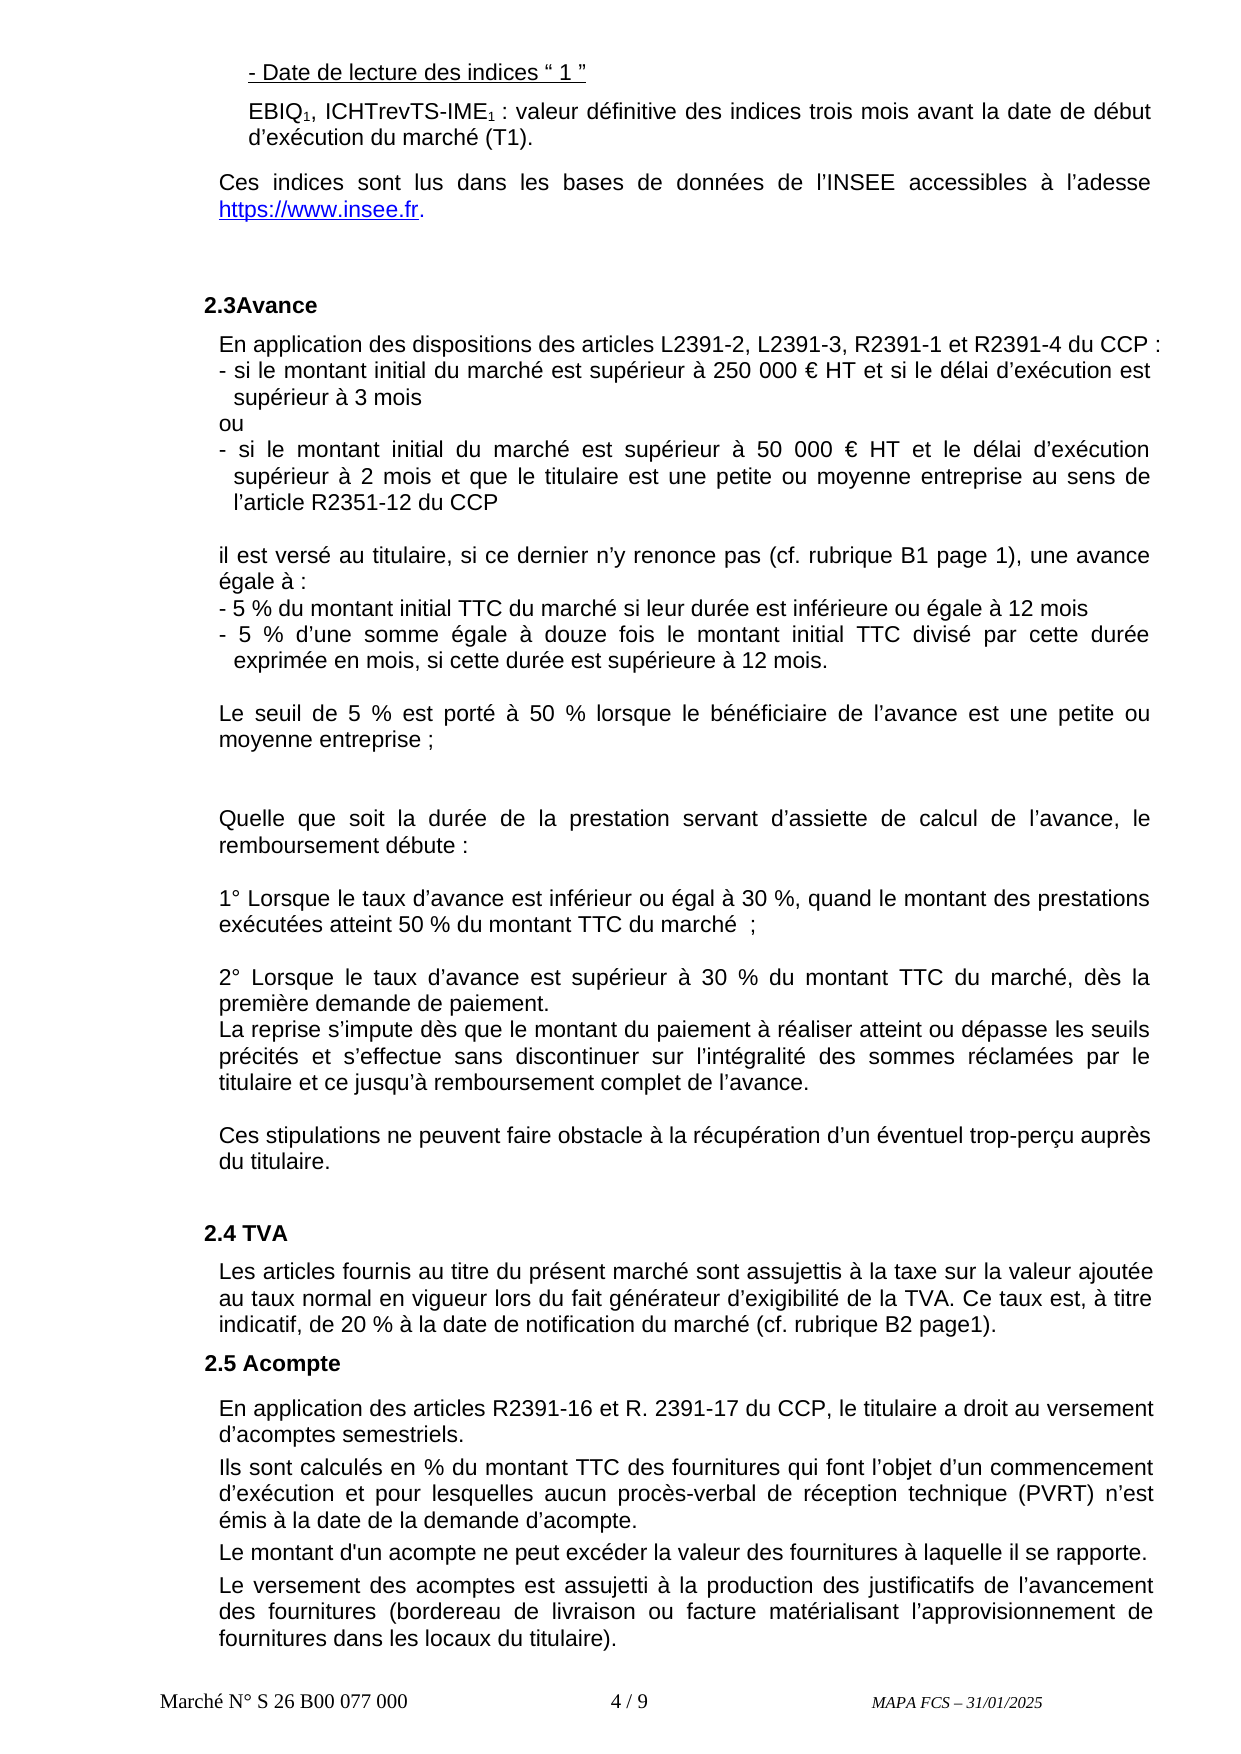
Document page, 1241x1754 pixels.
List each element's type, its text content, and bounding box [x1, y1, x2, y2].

text Le versement des acomptes est assujetti à la production des justificatifs de l’avancement des fournitures (bordereau de livraison ou facture matérialisant l’approvisionnement de fournitures dans les locaux du titulaire). [218, 1572, 1154, 1651]
list - 5 % du montant initial TTC du marché si leur durée est inférieure ou égale à 12 mois [218, 594, 1152, 621]
text 2.3Avance [204, 292, 1154, 318]
list il est versé au titulaire, si ce dernier n’y renonce pas (cf. rubrique B1 page 1), une avance égale à : [218, 542, 1152, 594]
text La reprise s’impute dès que le montant du paiement à réaliser atteint ou dépasse les seuils précités et s’effectue sans discontinuer sur l’intégralité des sommes réclamées par le titulaire et ce jusqu’à remboursement complet de l’avance. [218, 1016, 1152, 1095]
text 1° Lorsque le taux d’avance est inférieur ou égal à 30 %, quand le montant des prestations exécutées atteint 50 % du montant TTC du marché ; [218, 884, 1152, 937]
text 2.5 Acompte [204, 1350, 1154, 1376]
text Le montant d'un acompte ne peut excéder la valeur des fournitures à laquelle il se rapporte. [218, 1539, 1154, 1566]
text Ces indices sont lus dans les bases de données de l’INSEE accessibles à l’adesse https://www.insee.fr. [218, 169, 1152, 222]
list - si le montant initial du marché est supérieur à 50 000 € HT et le délai d’exécution supérieur à 2 mois et que le titulaire est une petite ou moyenne entreprise au sens de l’article R2351-12 du CCP [218, 436, 1152, 516]
list - si le montant initial du marché est supérieur à 250 000 € HT et si le délai d’exécution est supérieur à 3 mois [218, 357, 1152, 410]
text Ils sont calculés en % du montant TTC des fournitures qui font l’objet d’un commencement d’exécution et pour lesquelles aucun procès-verbal de réception technique (PVRT) n’est émis à la date de la demande d’acompte. [218, 1454, 1154, 1533]
text 2° Lorsque le taux d’avance est supérieur à 30 % du montant TTC du marché, dès la première demande de paiement. [218, 963, 1152, 1016]
subtitle Les articles fournis au titre du présent marché sont assujettis à la taxe sur la valeur ajoutée au taux normal en vigueur lors du fait générateur d’exigibilité de taux est, à titre indicatif, de 20 % à la date de notification du marché (cf. rubrique B2 page1). [218, 1258, 1154, 1337]
text EBIQ1, ICHTrevTS-IME1 : valeur définitive des indices trois mois avant la date de début d’exécution du marché (T1). [248, 98, 1152, 151]
text Quelle que soit la durée de la prestation servant d’assiette de calcul de l’avance, le remboursement débute : [218, 805, 1152, 858]
text 2.4 TVA [204, 1219, 1154, 1246]
text Le seuil de 5 % est porté à 50 % lorsque le bénéficiaire de l’avance est une petite ou moyenne entreprise ; [218, 700, 1152, 753]
list - 5 % d’une somme égale à douze fois le montant initial TTC divisé par cette durée exprimée en mois, si cette durée est supérieure à 12 mois. [218, 621, 1152, 674]
text En application des dispositions des articles L2391-2, L2391-3, R2391-1 et R2391-4 du CCP : [218, 331, 1163, 357]
list ou [218, 410, 1152, 436]
text - Date de lecture des indices “ 1 ” [248, 59, 1152, 85]
text En application des articles R2391-16 et R. 2391-17 du CCP, le titulaire a droit au versement d’acomptes semestriels. [218, 1395, 1154, 1448]
text Ces stipulations ne peuvent faire obstacle à la récupération d’un éventuel trop-perçu auprès du titulaire. [218, 1122, 1152, 1174]
